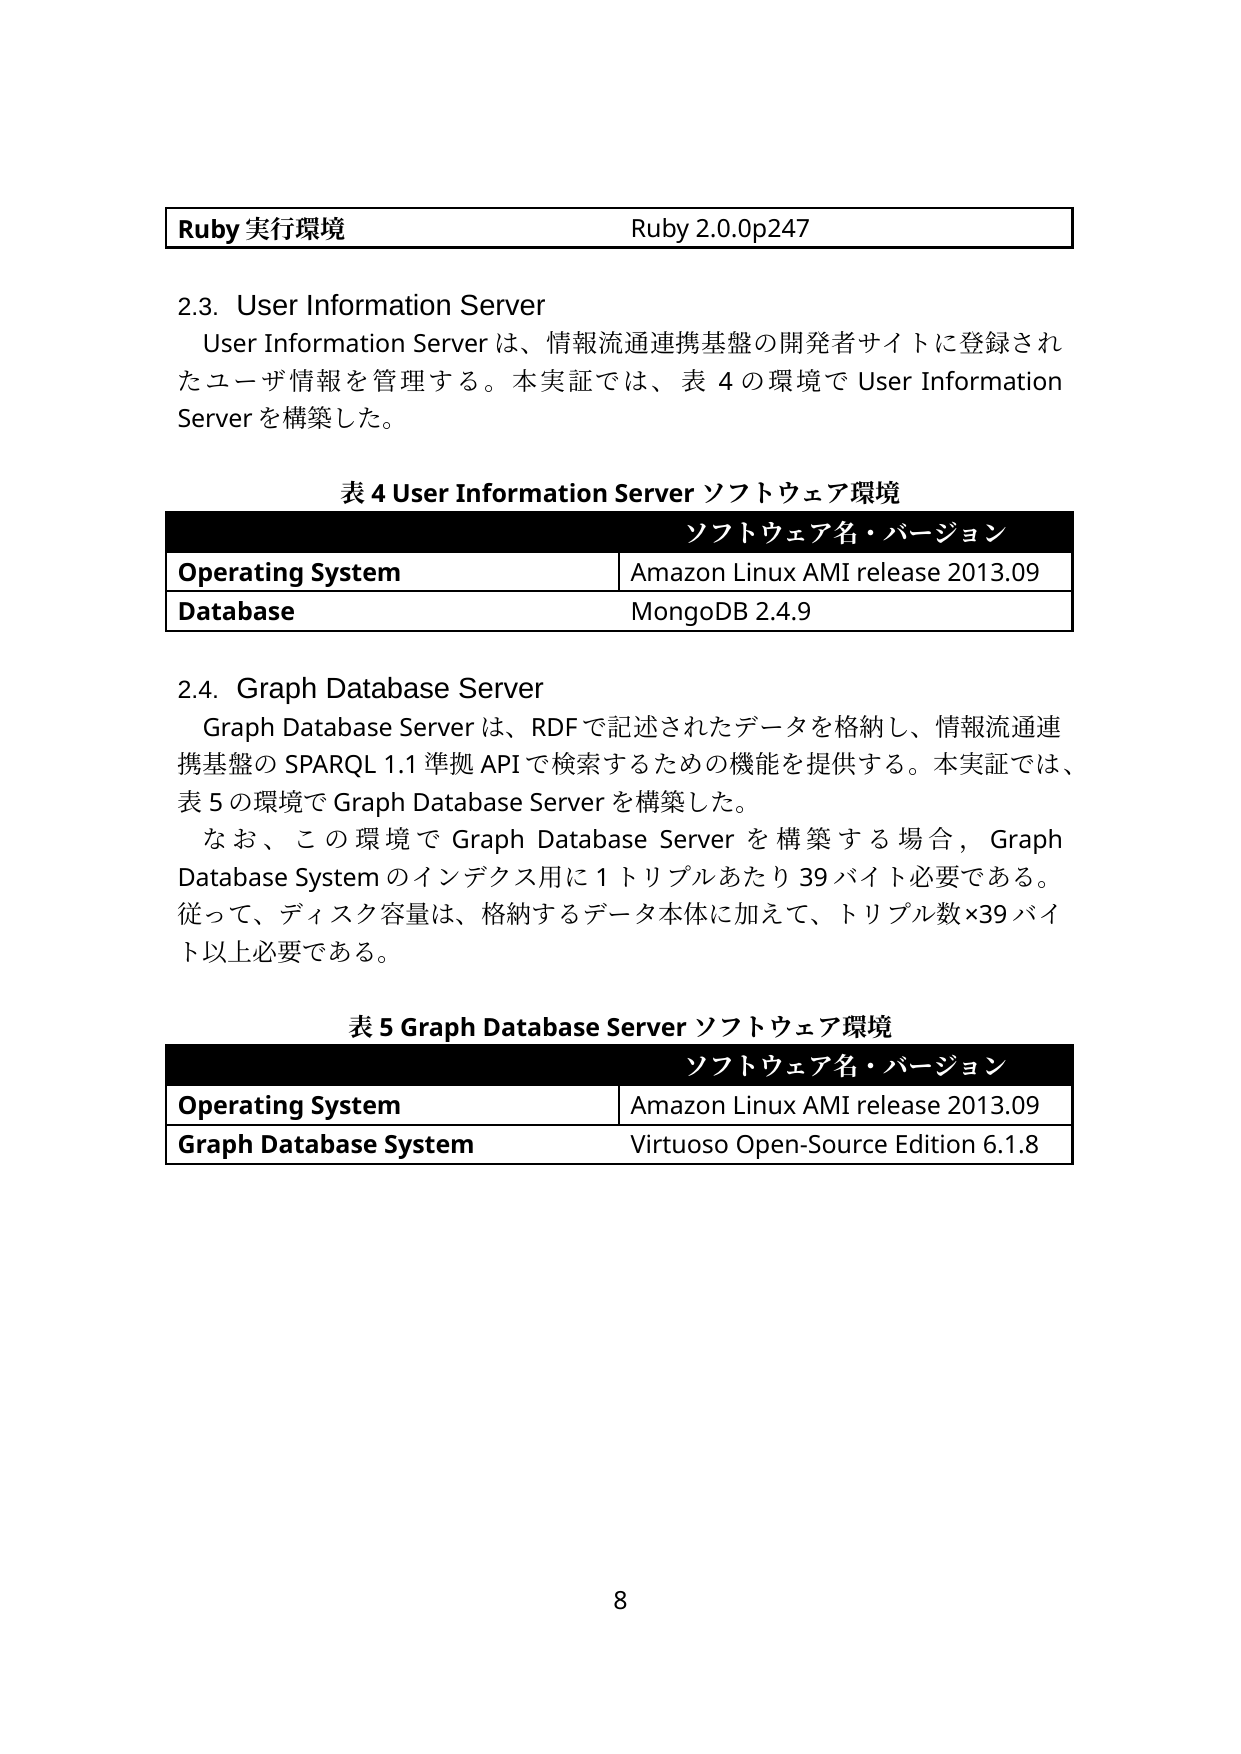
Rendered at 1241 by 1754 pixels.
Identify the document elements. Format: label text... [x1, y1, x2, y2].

text なお、この環境でGraph Database Serverを構築する場合，Graph Database Systemのインデクス用に1トリプルあたり39バイト必要である。従って、ディスク容量は、格納するデータ本体に加えて、トリプル数×39バイト以上必要である。 [177, 819, 1063, 969]
subtitle Graph Database Server [177, 669, 1063, 707]
text User Information Serverは、情報流通連携基盤の開発者サイトに登録されたユーザ情報を管理する。本実証では、表 4の環境でUser Information Serverを構築した。 [177, 323, 1063, 436]
table_cell Amazon Linux AMI release 2013.09 [620, 553, 1071, 590]
table_cell MongoDB 2.4.9 [619, 592, 1071, 630]
subtitle User Information Server [177, 286, 1063, 323]
table_header ソフトウェア名・バージョン [619, 1046, 1071, 1084]
table_cell Ruby 2.0.0p247 [619, 209, 1071, 246]
table_cell Database [167, 592, 619, 630]
text 表 5 Graph Database Server ソフトウェア環境 [177, 1007, 1063, 1044]
table_cell Graph Database System [167, 1126, 619, 1163]
text 表 4 User Information Server ソフトウェア環境 [177, 473, 1063, 511]
text Graph Database Serverは、RDFで記述されたデータを格納し、情報流通連携基盤のSPARQL 1.1準拠APIで検索するための機能を提供する。本実証では、表 5の環境でGraph Database Serverを構築した。 [177, 707, 1063, 819]
table_cell Ruby実行環境 [167, 209, 619, 246]
table_cell Operating System [167, 553, 618, 590]
table_header ソフトウェア名・バージョン [619, 513, 1071, 551]
table_cell Amazon Linux AMI release 2013.09 [620, 1086, 1071, 1123]
table_cell Operating System [167, 1086, 618, 1123]
table_cell Virtuoso Open-Source Edition 6.1.8 [619, 1126, 1071, 1163]
table_header [167, 513, 619, 551]
table_header [167, 1046, 619, 1084]
